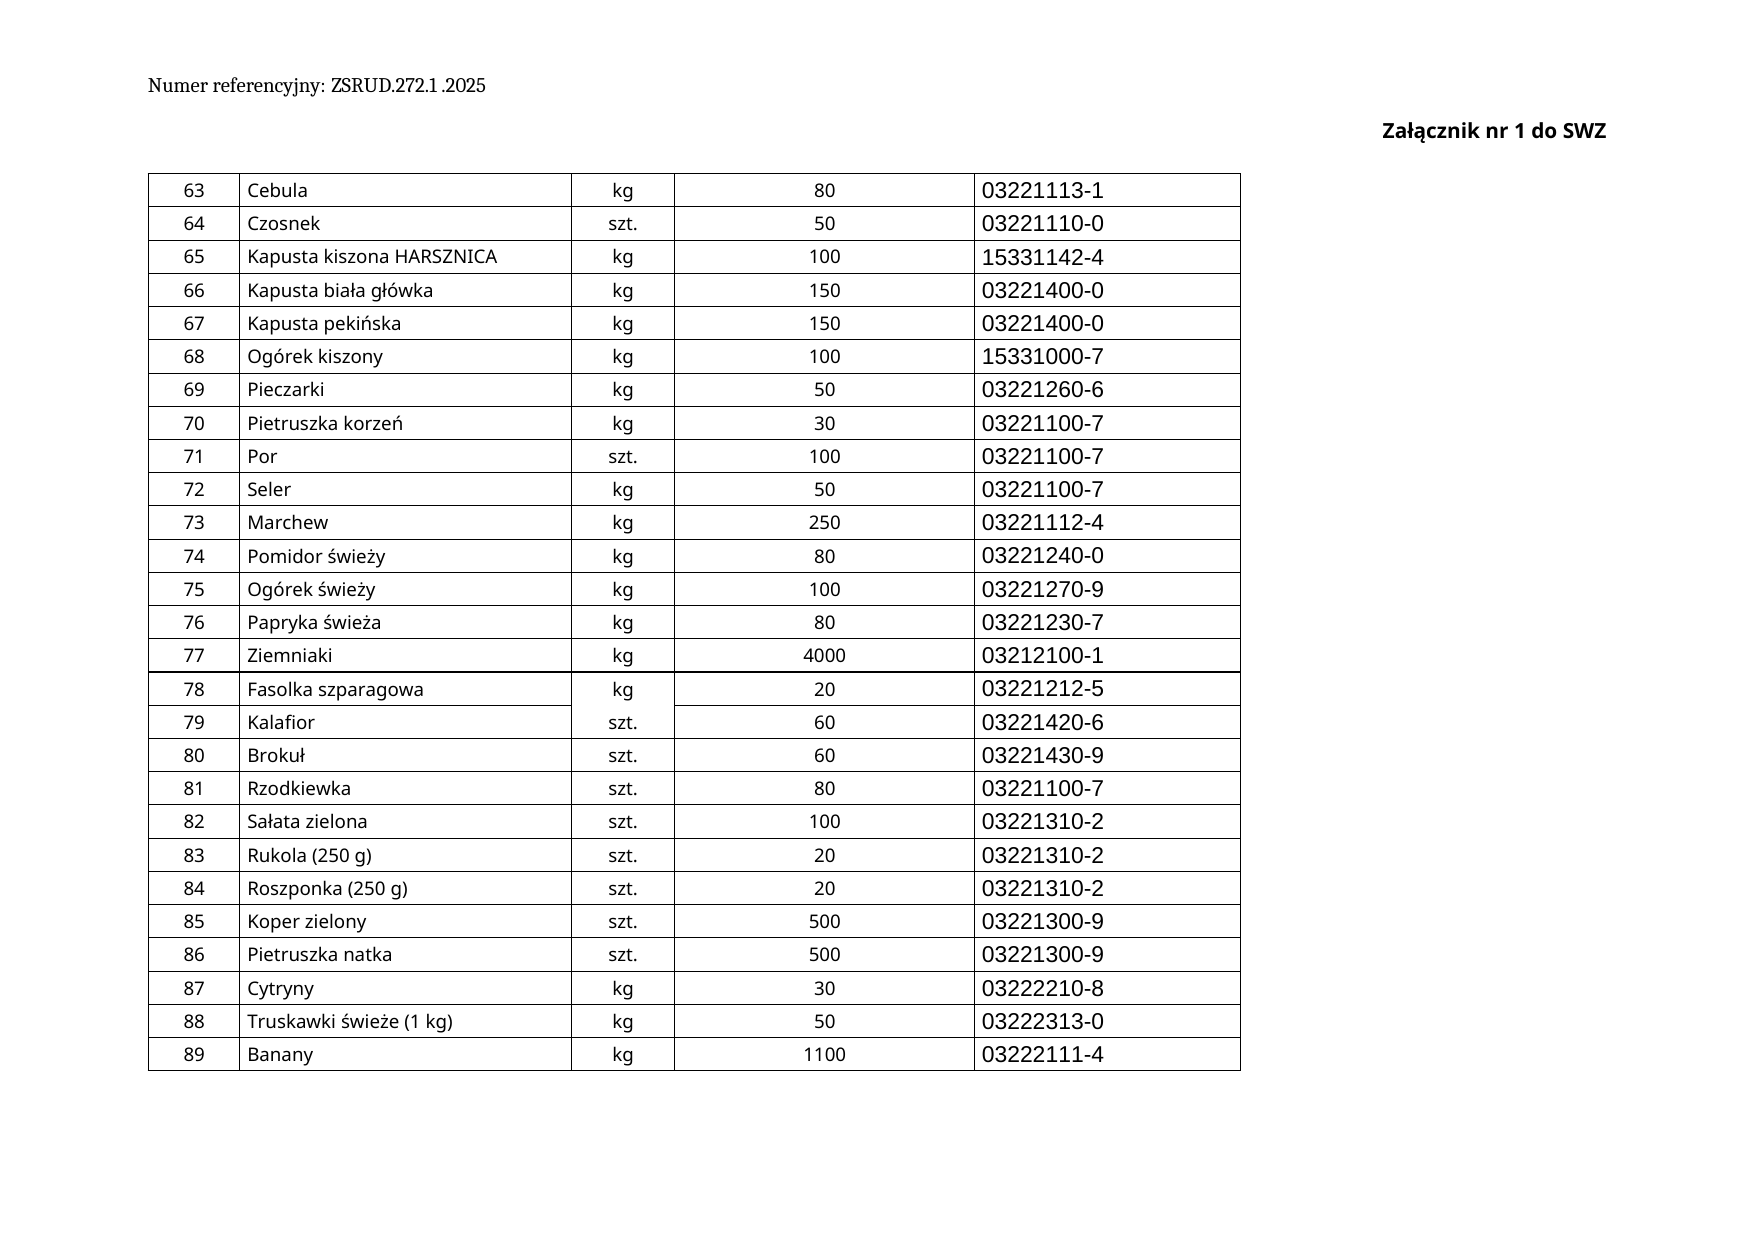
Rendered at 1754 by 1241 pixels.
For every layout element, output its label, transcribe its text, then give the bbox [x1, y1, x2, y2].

table_cell 500 [675, 905, 974, 937]
table_cell 65 [149, 241, 239, 273]
table_cell 03221240-0 [975, 540, 1240, 572]
table_cell kg [572, 573, 674, 605]
table_cell 100 [675, 340, 974, 372]
table_cell szt. [572, 440, 674, 472]
table_cell Pieczarki [240, 374, 571, 406]
table_cell Marchew [240, 506, 571, 538]
table_cell 85 [149, 905, 239, 937]
table_cell 80 [675, 606, 974, 638]
table_cell 150 [675, 274, 974, 306]
table_cell kg [572, 241, 674, 273]
table_cell kg [572, 274, 674, 306]
table_cell Papryka świeża [240, 606, 571, 638]
table_cell 71 [149, 440, 239, 472]
table_cell 03221100-7 [975, 440, 1240, 472]
table_cell 100 [675, 241, 974, 273]
table_cell 80 [675, 174, 974, 206]
table_cell Rzodkiewka [240, 772, 571, 804]
table_cell 100 [675, 805, 974, 838]
table_cell 86 [149, 938, 239, 971]
table_cell 81 [149, 772, 239, 804]
table_cell Brokuł [240, 739, 571, 771]
table_cell 74 [149, 540, 239, 572]
table_cell Kapusta kiszona HARSZNICA [240, 241, 571, 273]
table_cell 03221310-2 [975, 872, 1240, 904]
table_cell szt. [572, 905, 674, 937]
table_cell 15331000-7 [975, 340, 1240, 372]
table_cell Ogórek kiszony [240, 340, 571, 372]
table_cell 03222210-8 [975, 972, 1240, 1004]
table_cell szt. [572, 872, 674, 904]
table_cell 69 [149, 374, 239, 406]
table_cell 80 [675, 540, 974, 572]
table_cell 77 [149, 639, 239, 671]
table_cell 03222111-4 [975, 1038, 1240, 1070]
table_cell 64 [149, 207, 239, 239]
table_cell 1100 [675, 1038, 974, 1070]
table_cell 20 [675, 839, 974, 871]
table_cell 30 [675, 972, 974, 1004]
table_cell 60 [675, 706, 974, 738]
table_cell 100 [675, 440, 974, 472]
table_cell Por [240, 440, 571, 472]
table_cell Pietruszka korzeń [240, 407, 571, 439]
table_cell 03221230-7 [975, 606, 1240, 638]
table_cell 72 [149, 473, 239, 505]
table_cell 03221400-0 [975, 274, 1240, 306]
table_cell 80 [675, 772, 974, 804]
table_cell Koper zielony [240, 905, 571, 937]
table_cell Banany [240, 1038, 571, 1070]
table_cell 03221100-7 [975, 407, 1240, 439]
table_cell Ogórek świeży [240, 573, 571, 605]
table_cell Pomidor świeży [240, 540, 571, 572]
table_cell 63 [149, 174, 239, 206]
table_cell 60 [675, 739, 974, 771]
table_cell Roszponka (250 g) [240, 872, 571, 904]
table_cell kg [572, 673, 674, 705]
table_cell 68 [149, 340, 239, 372]
table_cell 75 [149, 573, 239, 605]
table_cell szt. [572, 739, 674, 771]
table_cell kg [572, 540, 674, 572]
table_cell kg [572, 340, 674, 372]
table_cell 20 [675, 673, 974, 705]
table_cell Sałata zielona [240, 805, 571, 838]
table_cell 03221420-6 [975, 706, 1240, 738]
table_cell 50 [675, 1005, 974, 1037]
table_cell 88 [149, 1005, 239, 1037]
table_cell szt. [572, 772, 674, 804]
table_cell 03221270-9 [975, 573, 1240, 605]
table_cell 89 [149, 1038, 239, 1070]
table_cell 66 [149, 274, 239, 306]
table_cell 500 [675, 938, 974, 971]
table_cell 03221112-4 [975, 506, 1240, 538]
table_cell 50 [675, 374, 974, 406]
table_cell kg [572, 639, 674, 671]
table_cell Cebula [240, 174, 571, 206]
table_cell kg [572, 473, 674, 505]
table_cell 50 [675, 473, 974, 505]
table_cell kg [572, 374, 674, 406]
table_cell 150 [675, 307, 974, 339]
table_cell kg [572, 972, 674, 1004]
table_cell 03221310-2 [975, 805, 1240, 838]
table_cell kg [572, 1038, 674, 1070]
table_cell 80 [149, 739, 239, 771]
table_cell 78 [149, 673, 239, 705]
table_cell 03212100-1 [975, 639, 1240, 671]
table_cell kg [572, 606, 674, 638]
table_cell 03221260-6 [975, 374, 1240, 406]
table_cell Truskawki świeże (1 kg) [240, 1005, 571, 1037]
table_cell Kapusta biała główka [240, 274, 571, 306]
table_cell Kalafior [240, 706, 571, 738]
table_cell szt. [572, 839, 674, 871]
table_cell 03221100-7 [975, 772, 1240, 804]
table_cell 70 [149, 407, 239, 439]
table_cell 03221113-1 [975, 174, 1240, 206]
table_cell Ziemniaki [240, 639, 571, 671]
table_cell 4000 [675, 639, 974, 671]
table_cell 03221430-9 [975, 739, 1240, 771]
table_cell kg [572, 506, 674, 538]
table_cell 03221310-2 [975, 839, 1240, 871]
table_cell Fasolka szparagowa [240, 673, 571, 705]
table_cell Kapusta pekińska [240, 307, 571, 339]
table_cell Cytryny [240, 972, 571, 1004]
table_cell Rukola (250 g) [240, 839, 571, 871]
table_cell Seler [240, 473, 571, 505]
table_cell 30 [675, 407, 974, 439]
table_cell 73 [149, 506, 239, 538]
table_cell 03221300-9 [975, 938, 1240, 971]
table_cell kg [572, 1005, 674, 1037]
table_cell 250 [675, 506, 974, 538]
table_cell Czosnek [240, 207, 571, 239]
table_cell 03221400-0 [975, 307, 1240, 339]
table_cell Pietruszka natka [240, 938, 571, 971]
table_cell 83 [149, 839, 239, 871]
table_cell 15331142-4 [975, 241, 1240, 273]
table_cell 84 [149, 872, 239, 904]
table_cell szt. [572, 705, 674, 738]
table_cell 03221212-5 [975, 673, 1240, 705]
table_cell 03222313-0 [975, 1005, 1240, 1037]
table_cell 79 [149, 706, 239, 738]
table_cell 20 [675, 872, 974, 904]
table_cell 03221100-7 [975, 473, 1240, 505]
table_cell kg [572, 407, 674, 439]
table_cell szt. [572, 938, 674, 971]
table_cell 67 [149, 307, 239, 339]
table_cell szt. [572, 207, 674, 239]
table_cell 03221300-9 [975, 905, 1240, 937]
table_cell kg [572, 307, 674, 339]
table_cell 100 [675, 573, 974, 605]
table_cell 50 [675, 207, 974, 239]
table_cell 76 [149, 606, 239, 638]
table_cell kg [572, 174, 674, 206]
table_cell 03221110-0 [975, 207, 1240, 239]
table_cell 82 [149, 805, 239, 838]
table_cell szt. [572, 805, 674, 838]
table_cell 87 [149, 972, 239, 1004]
